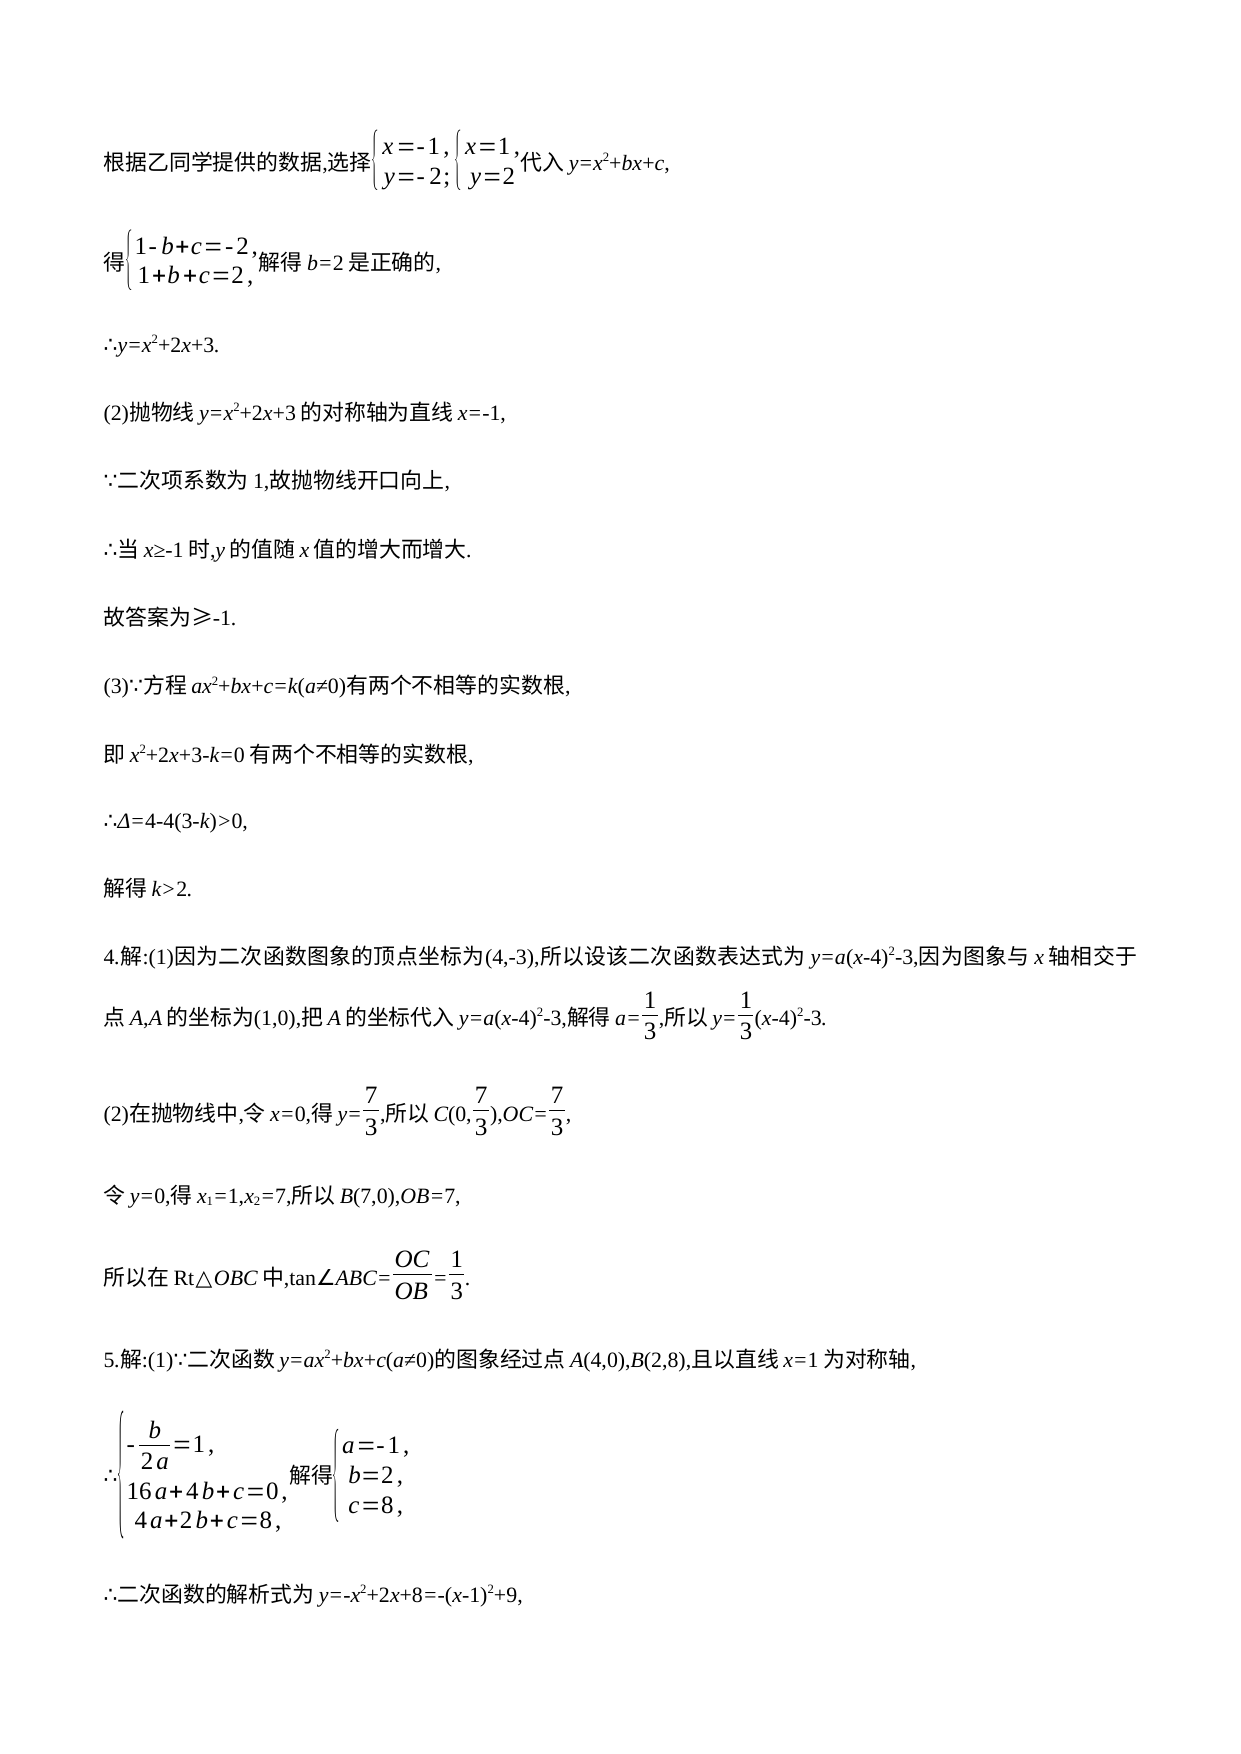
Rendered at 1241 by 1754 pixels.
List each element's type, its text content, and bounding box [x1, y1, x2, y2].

text 得解得b=2是正确的, [103, 229, 1137, 293]
text 所以在Rt△OBC中,tan∠ABC==. [103, 1246, 1137, 1305]
text 解得k>2. [103, 871, 1137, 902]
text (2)在抛物线中,令x=0,得y=,所以C(0,),OC=, [103, 1082, 1137, 1141]
text 故答案为≥-1. [103, 600, 1137, 632]
text 5.解:(1)∵二次函数y=ax2+bx+c(a≠0)的图象经过点A(4,0),B(2,8),且以直线x=1为对称轴, [103, 1342, 1137, 1373]
text 即x2+2x+3-k=0有两个不相等的实数根, [103, 737, 1137, 768]
text (3)∵方程ax2+bx+c=k(a≠0)有两个不相等的实数根, [103, 668, 1137, 700]
text ∴解得 [103, 1410, 1137, 1541]
text 令y=0,得x1=1,x2=7,所以B(7,0),OB=7, [103, 1178, 1137, 1209]
text ∴二次函数的解析式为y=-x2+2x+8=-(x-1)2+9, [103, 1577, 1137, 1609]
text ∴Δ=4-4(3-k)>0, [103, 805, 1137, 835]
text 4.解:(1)因为二次函数图象的顶点坐标为(4,-3),所以设该二次函数表达式为y=a(x-4)2-3,因为图象与x轴相交于点A,A的坐标为(1,0),把A的坐标代入y=a(x-4)2-3,解得a=,所以y=(x-4)2-3. [103, 939, 1137, 1045]
text ∵二次项系数为1,故抛物线开口向上, [103, 463, 1137, 495]
text ∴当x≥-1时,y的值随x值的增大而增大. [103, 532, 1137, 563]
text 根据乙同学提供的数据,选择代入y=x2+bx+c, [103, 129, 1137, 193]
text ∴y=x2+2x+3. [103, 329, 1137, 359]
text (2)抛物线y=x2+2x+3的对称轴为直线x=-1, [103, 395, 1137, 426]
